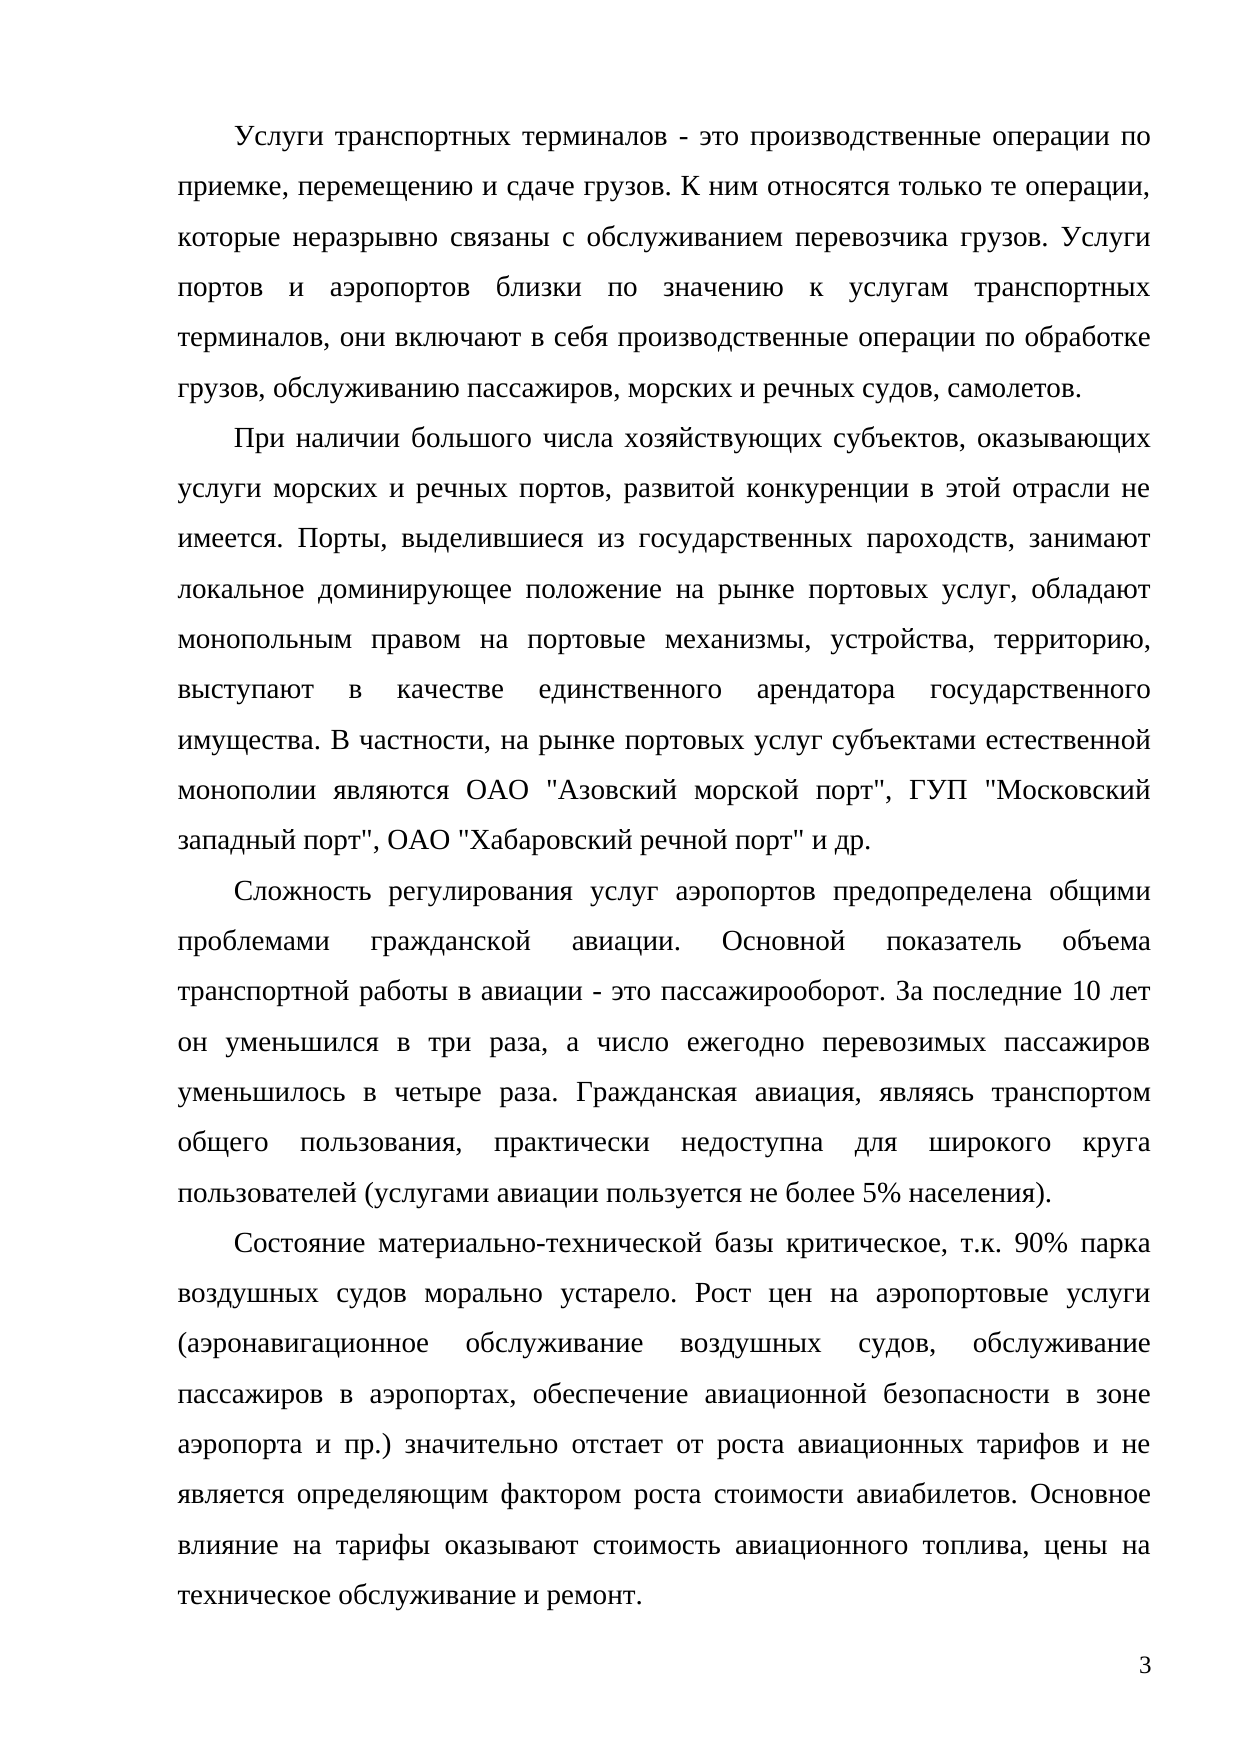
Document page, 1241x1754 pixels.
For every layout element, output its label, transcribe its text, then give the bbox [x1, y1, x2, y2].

text Услуги транспортных терминалов - это производственные операции по приемке, перемещению и сдаче грузов. К ним относятся только те операции, которые неразрывно связаны с обслуживанием перевозчика грузов. Услуги портов и аэропортов близки по значению к услугам транспортных терминалов, они включают в себя производственные операции по обработке грузов, обслуживанию пассажиров, морских и речных судов, самолетов. [177, 118, 1152, 403]
text При наличии большого числа хозяйствующих субъектов, оказывающих услуги морских и речных портов, развитой конкуренции в этой отрасли не имеется. Порты, выделившиеся из государственных пароходств, занимают локальное доминирующее положение на рынке портовых услуг, обладают монопольным правом на портовые механизмы, устройства, территорию, выступают в качестве единственного арендатора государственного имущества. В частности, на рынке портовых услуг субъектами естественной монополии являются ОАО "Азовский морской порт", ГУП "Московский западный порт", ОАО "Хабаровский речной порт" и др. [177, 420, 1152, 856]
text Состояние материально-технической базы критическое, т.к. 90% парка воздушных судов морально устарело. Рост цен на аэропортовые услуги (аэронавигационное обслуживание воздушных судов, обслуживание пассажиров в аэропортах, обеспечение авиационной безопасности в зоне аэропорта и пр.) значительно отстает от роста авиационных тарифов и не является определяющим фактором роста стоимости авиабилетов. Основное влияние на тарифы оказывают стоимость авиационного топлива, цены на техническое обслуживание и ремонт. [177, 1225, 1152, 1611]
text Сложность регулирования услуг аэропортов предопределена общими проблемами гражданской авиации. Основной показатель объема транспортной работы в авиации - это пассажирооборот. За последние 10 лет он уменьшился в три раза, а число ежегодно перевозимых пассажиров уменьшилось в четыре раза. Гражданская авиация, являясь транспортом общего пользования, практически недоступна для широкого круга пользователей (услугами авиации пользуется не более 5% населения). [177, 873, 1152, 1208]
